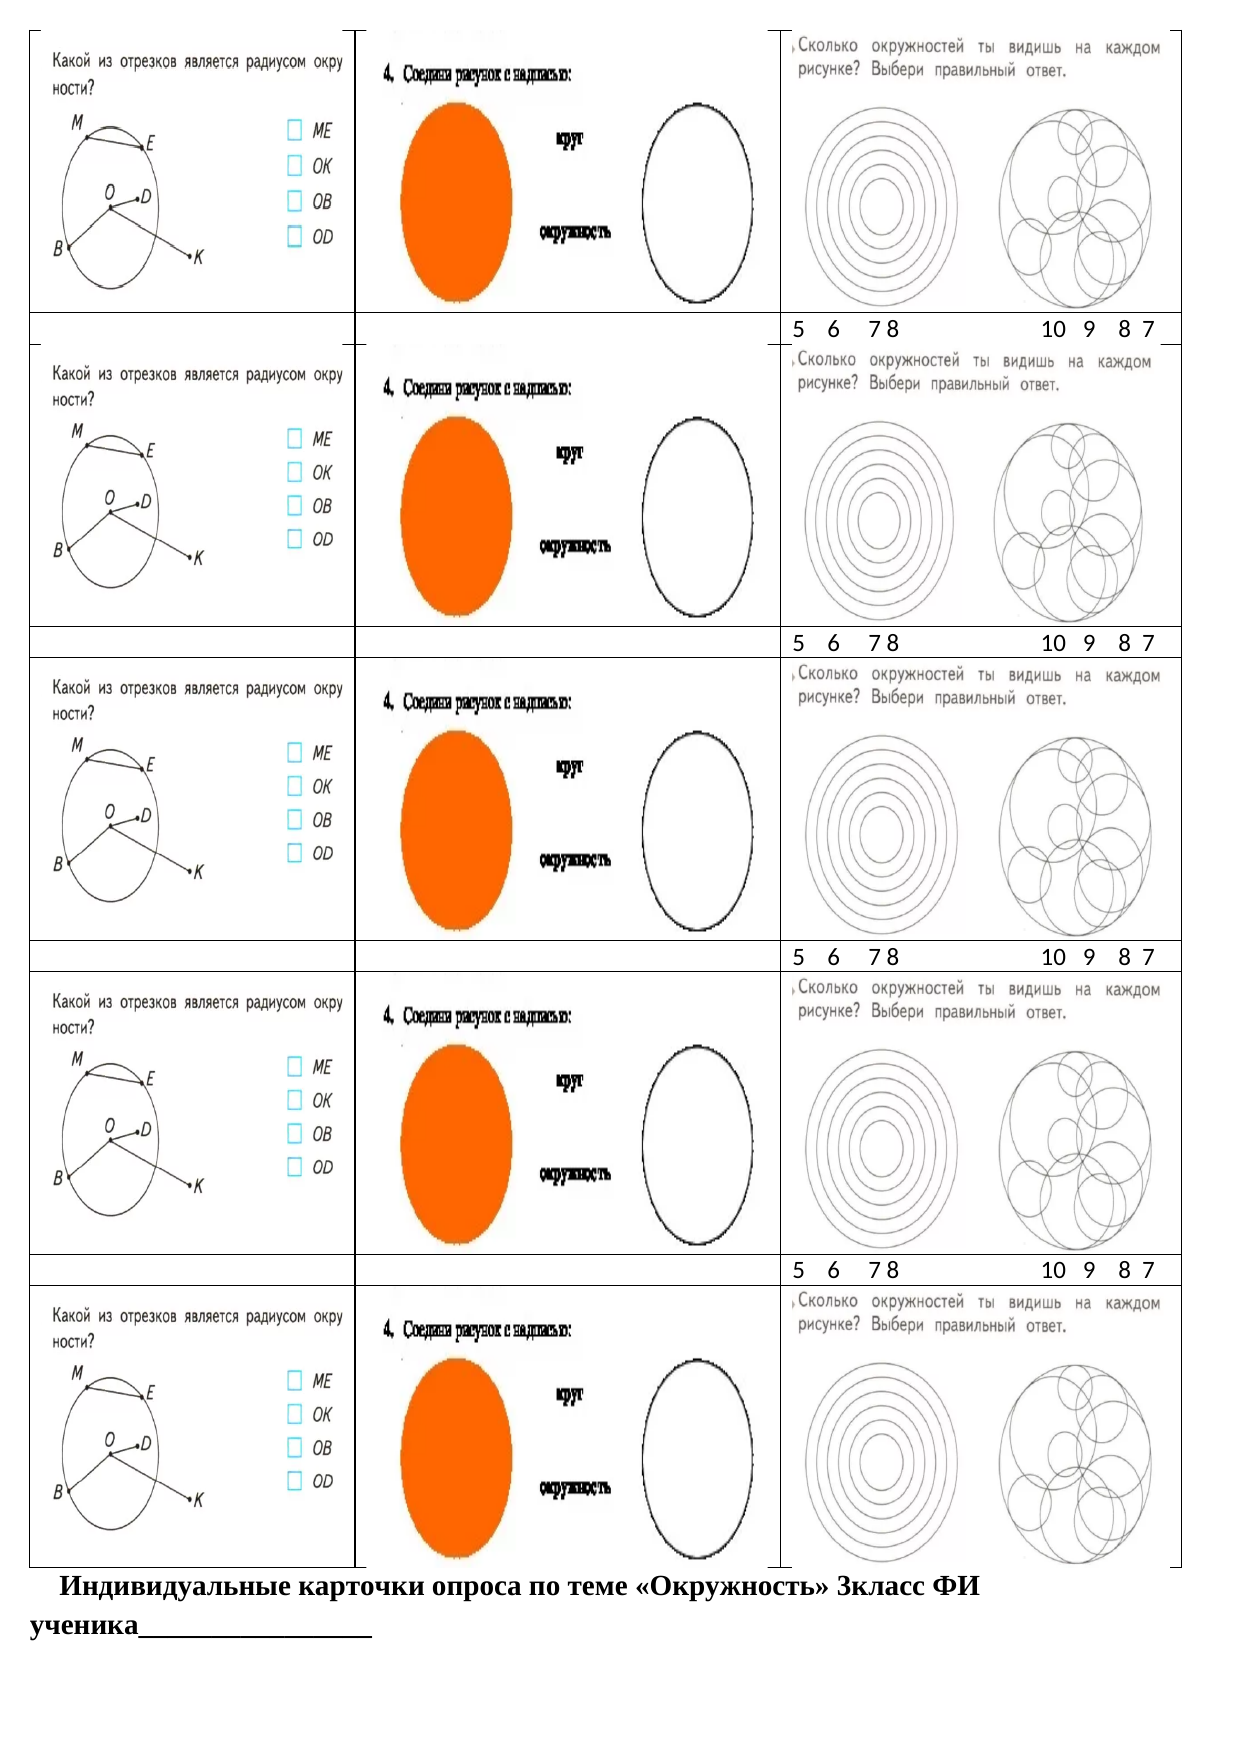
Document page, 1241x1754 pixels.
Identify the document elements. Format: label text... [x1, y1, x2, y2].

table_cell [781, 972, 792, 1253]
picture [40, 30, 343, 300]
picture [40, 972, 343, 1226]
table_cell [30, 1286, 354, 1567]
table_cell [30, 941, 354, 971]
table_cell [781, 658, 792, 939]
table_cell [356, 1255, 780, 1285]
picture [366, 658, 768, 940]
table_cell [781, 345, 792, 626]
picture [366, 972, 768, 1254]
table_header [781, 31, 792, 312]
table_cell [30, 313, 354, 343]
picture [40, 658, 343, 912]
table_cell [356, 313, 780, 343]
picture [792, 658, 1170, 940]
text Индивидуальные карточки опроса по теме «Окружность» 3класс ФИ ученика________________ [29, 1568, 1152, 1640]
table_cell 5 6 7 8 10 9 8 7 [781, 1255, 1181, 1285]
picture [792, 1286, 1170, 1568]
picture [366, 1286, 768, 1568]
table_header [1170, 31, 1181, 312]
picture [366, 344, 768, 626]
table_cell [356, 658, 366, 939]
table_cell [356, 1286, 366, 1567]
table_cell [30, 1255, 354, 1285]
table_cell [768, 658, 780, 939]
table_cell [356, 627, 780, 657]
table_header [356, 31, 366, 312]
table_cell [356, 941, 780, 971]
picture [366, 30, 768, 312]
table_cell [781, 1286, 792, 1567]
table_cell [30, 627, 354, 657]
table_cell [30, 658, 354, 939]
table_cell 5 6 7 8 10 9 8 7 [781, 313, 1181, 343]
table_cell [1161, 345, 1181, 626]
table_cell [30, 972, 354, 1253]
table_cell [1170, 972, 1181, 1253]
picture [792, 344, 1161, 626]
picture [40, 1286, 343, 1540]
picture [40, 344, 343, 598]
table_cell [356, 345, 366, 626]
table_cell [768, 345, 780, 626]
table_cell [1170, 1286, 1181, 1567]
table_cell 5 6 7 8 10 9 8 7 [781, 627, 1181, 657]
table_cell 5 6 7 8 10 9 8 7 [781, 941, 1181, 971]
picture [792, 30, 1170, 312]
table_cell [768, 1286, 780, 1567]
table_header [30, 31, 354, 312]
picture [792, 972, 1170, 1254]
table_cell [30, 345, 354, 626]
table_header [768, 31, 780, 312]
table_cell [356, 972, 366, 1253]
table_cell [1170, 658, 1181, 939]
table_cell [768, 972, 780, 1253]
